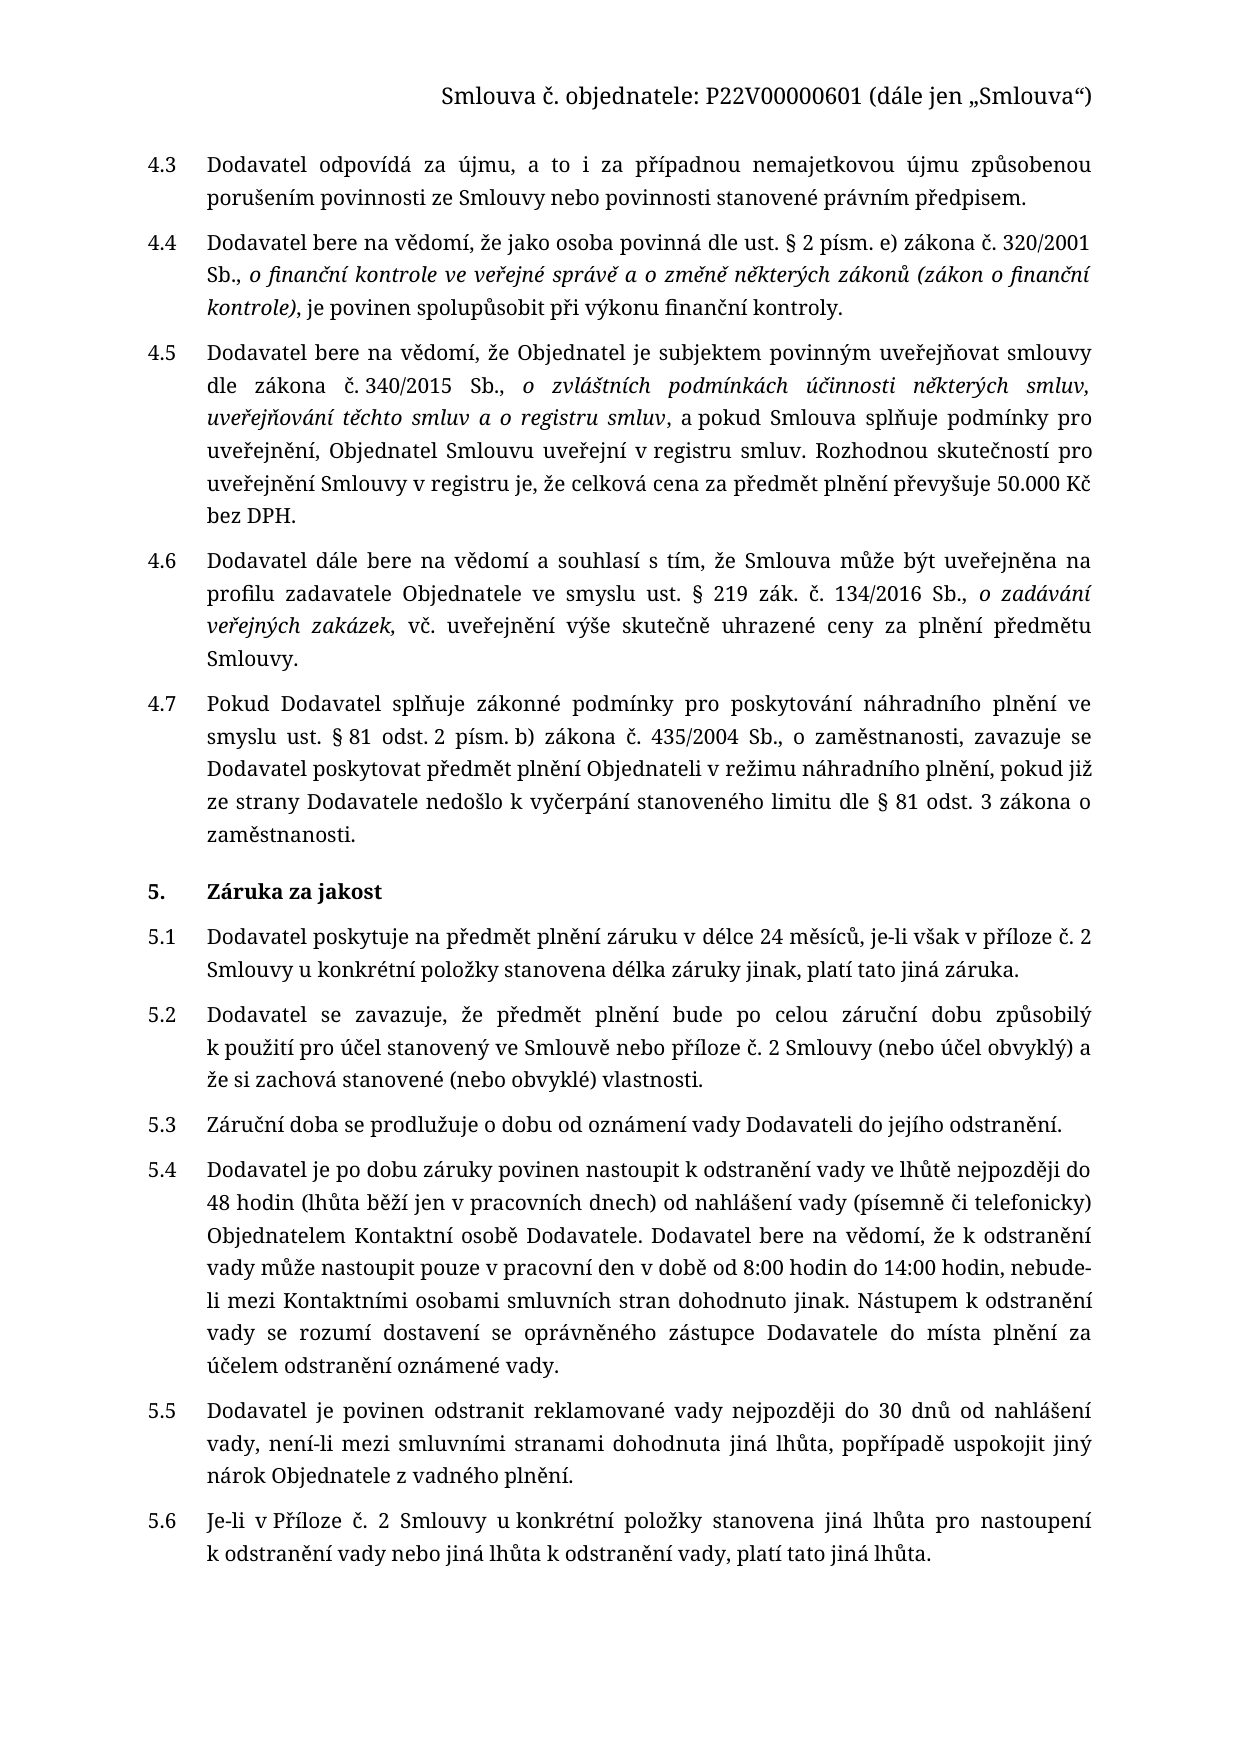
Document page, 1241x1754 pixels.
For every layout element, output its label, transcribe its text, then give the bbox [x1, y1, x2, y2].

list Dodavatel bere na vědomí, že jako osoba povinná dle ust. § 2 písm. e) zákona č. 320/2001 Sb., o finanční kontrole ve veřejné správě a o změně některých zákonů (zákon o finanční kontrole), je povinen spolupůsobit při výkonu finanční kontroly. [148, 228, 1093, 322]
list Dodavatel je povinen odstranit reklamované vady nejpozději do 30 dnů od nahlášení vady, není-li mezi smluvními stranami dohodnuta jiná lhůta, popřípadě uspokojit jiný nárok Objednatele z vadného plnění. [148, 1396, 1093, 1490]
list Pokud Dodavatel splňuje zákonné podmínky pro poskytování náhradního plnění ve smyslu ust. § 81 odst. 2 písm. b) zákona č. 435/2004 Sb., o zaměstnanosti, zavazuje se Dodavatel poskytovat předmět plnění Objednateli v režimu náhradního plnění, pokud již ze strany Dodavatele nedošlo k vyčerpání stanoveného limitu dle § 81 odst. 3 zákona o zaměstnanosti. [148, 689, 1093, 848]
list Dodavatel poskytuje na předmět plnění záruku v délce 24 měsíců, je-li však v příloze č. 2 Smlouvy u konkrétní položky stanovena délka záruky jinak, platí tato jiná záruka. [148, 922, 1093, 983]
list Dodavatel je po dobu záruky povinen nastoupit k odstranění vady ve lhůtě nejpozději do 48 hodin (lhůta běží jen v pracovních dnech) od nahlášení vady (písemně či telefonicky) Objednatelem Kontaktní osobě Dodavatele. Dodavatel bere na vědomí, že k odstranění vady může nastoupit pouze v pracovní den v době od 8:00 hodin do 14:00 hodin, nebude-li mezi Kontaktními osobami smluvních stran dohodnuto jinak. Nástupem k odstranění vady se rozumí dostavení se oprávněného zástupce Dodavatele do místa plnění za účelem odstranění oznámené vady. [148, 1156, 1093, 1379]
list Dodavatel bere na vědomí, že Objednatel je subjektem povinným uveřejňovat smlouvy dle zákona č. 340/2015 Sb., o zvláštních podmínkách účinnosti některých smluv, uveřejňování těchto smluv a o registru smluv, a pokud Smlouva splňuje podmínky pro uveřejnění, Objednatel Smlouvu uveřejní v registru smluv. Rozhodnou skutečností pro uveřejnění Smlouvy v registru je, že celková cena za předmět plnění převyšuje 50.000 Kč bez DPH. [148, 338, 1093, 530]
list Dodavatel dále bere na vědomí a souhlasí s tím, že Smlouva může být uveřejněna na profilu zadavatele Objednatele ve smyslu ust. § 219 zák. č. 134/2016 Sb., o zadávání veřejných zakázek, vč. uveřejnění výše skutečně uhrazené ceny za plnění předmětu Smlouvy. [148, 546, 1093, 673]
list Záruční doba se prodlužuje o dobu od oznámení vady Dodavateli do jejího odstranění. [148, 1110, 1093, 1139]
list Dodavatel odpovídá za újmu, a to i za případnou nemajetkovou újmu způsobenou porušením povinnosti ze Smlouvy nebo povinnosti stanovené právním předpisem. [148, 150, 1093, 211]
list Je-li v Příloze č. 2 Smlouvy u konkrétní položky stanovena jiná lhůta pro nastoupení k odstranění vady nebo jiná lhůta k odstranění vady, platí tato jiná lhůta. [148, 1507, 1093, 1568]
list Záruka za jakost [148, 877, 1093, 906]
list Dodavatel se zavazuje, že předmět plnění bude po celou záruční dobu způsobilý k použití pro účel stanovený ve Smlouvě nebo příloze č. 2 Smlouvy (nebo účel obvyklý) a že si zachová stanovené (nebo obvyklé) vlastnosti. [148, 1000, 1093, 1094]
